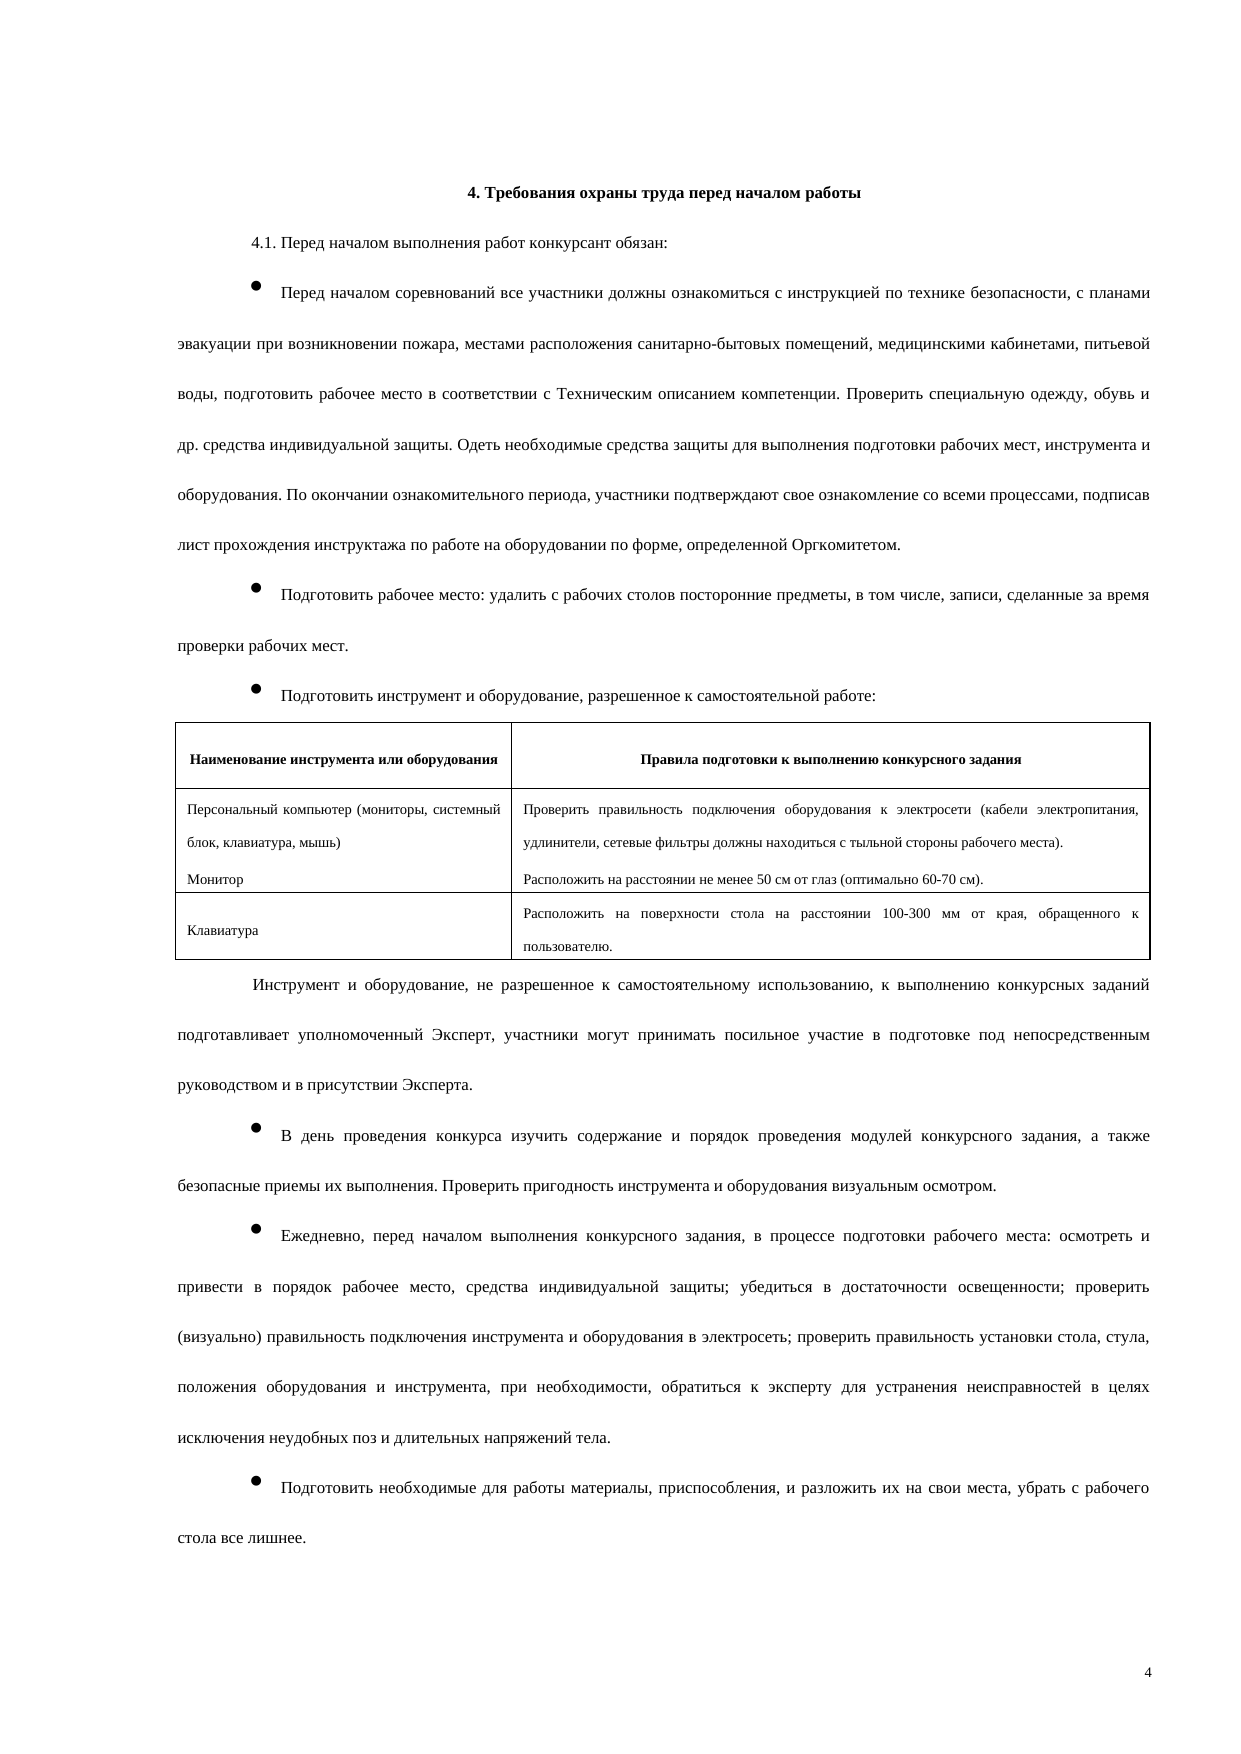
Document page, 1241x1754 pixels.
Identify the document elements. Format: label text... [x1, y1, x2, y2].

table_cell Персональный компьютер (мониторы, системный блок, клавиатура, мышь) Монитор [176, 789, 511, 892]
list В день проведения конкурса изучить содержание и порядок проведения модулей конкурсного задания, а также безопасные приемы их выполнения. Проверить пригодность инструмента и оборудования визуальным осмотром. [177, 1111, 1152, 1195]
list Подготовить необходимые для работы материалы, приспособления, и разложить их на свои места, убрать с рабочего стола все лишнее. [177, 1464, 1152, 1548]
subtitle 4. Требования охраны труда перед началом работы [177, 168, 1152, 202]
table_cell Расположить на поверхности стола на расстоянии 100-300 мм от края, обращенного к пользователю. [512, 893, 1149, 959]
table_header Наименование инструмента или оборудования [176, 723, 511, 788]
list Перед началом соревнований все участники должны ознакомиться с инструкцией по технике безопасности, с планами эвакуации при возникновении пожара, местами расположения санитарно-бытовых помещений, медицинскими кабинетами, питьевой воды, подготовить рабочее место в соответствии с Техническим описанием компетенции. Проверить специальную одежду, обувь и др. средства индивидуальной защиты. Одеть необходимые средства защиты для выполнения подготовки рабочих мест, инструмента и оборудования. По окончании ознакомительного периода, участники подтверждают свое ознакомление со всеми процессами, подписав лист прохождения инструктажа по работе на оборудовании по форме, определенной Оргкомитетом. [177, 269, 1152, 554]
list Подготовить инструмент и оборудование, разрешенное к самостоятельной работе: [177, 672, 1152, 705]
list Ежедневно, перед началом выполнения конкурсного задания, в процессе подготовки рабочего места: осмотреть и привести в порядок рабочее место, средства индивидуальной защиты; убедиться в достаточности освещенности; проверить (визуально) правильность подключения инструмента и оборудования в электросеть; проверить правильность установки стола, стула, положения оборудования и инструмента, при необходимости, обратиться к эксперту для устранения неисправностей в целях исключения неудобных поз и длительных напряжений тела. [177, 1212, 1152, 1447]
list Инструмент и оборудование, не разрешенное к самостоятельному использованию, к выполнению конкурсных заданий подготавливает уполномоченный Эксперт, участники могут принимать посильное участие в подготовке под непосредственным руководством и в присутствии Эксперта. [177, 960, 1152, 1094]
table_header Правила подготовки к выполнению конкурсного задания [512, 723, 1149, 788]
table_cell Клавиатура [176, 893, 511, 959]
list Подготовить рабочее место: удалить с рабочих столов посторонние предметы, в том числе, записи, сделанные за время проверки рабочих мест. [177, 571, 1152, 655]
table_cell Проверить правильность подключения оборудования к электросети (кабели электропитания, удлинители, сетевые фильтры должны находиться с тыльной стороны рабочего места). Расположить на расстоянии не менее 50 см от глаз (оптимально 60-70 см). [512, 789, 1149, 892]
text 4.1. Перед началом выполнения работ конкурсант обязан: [177, 219, 1152, 252]
